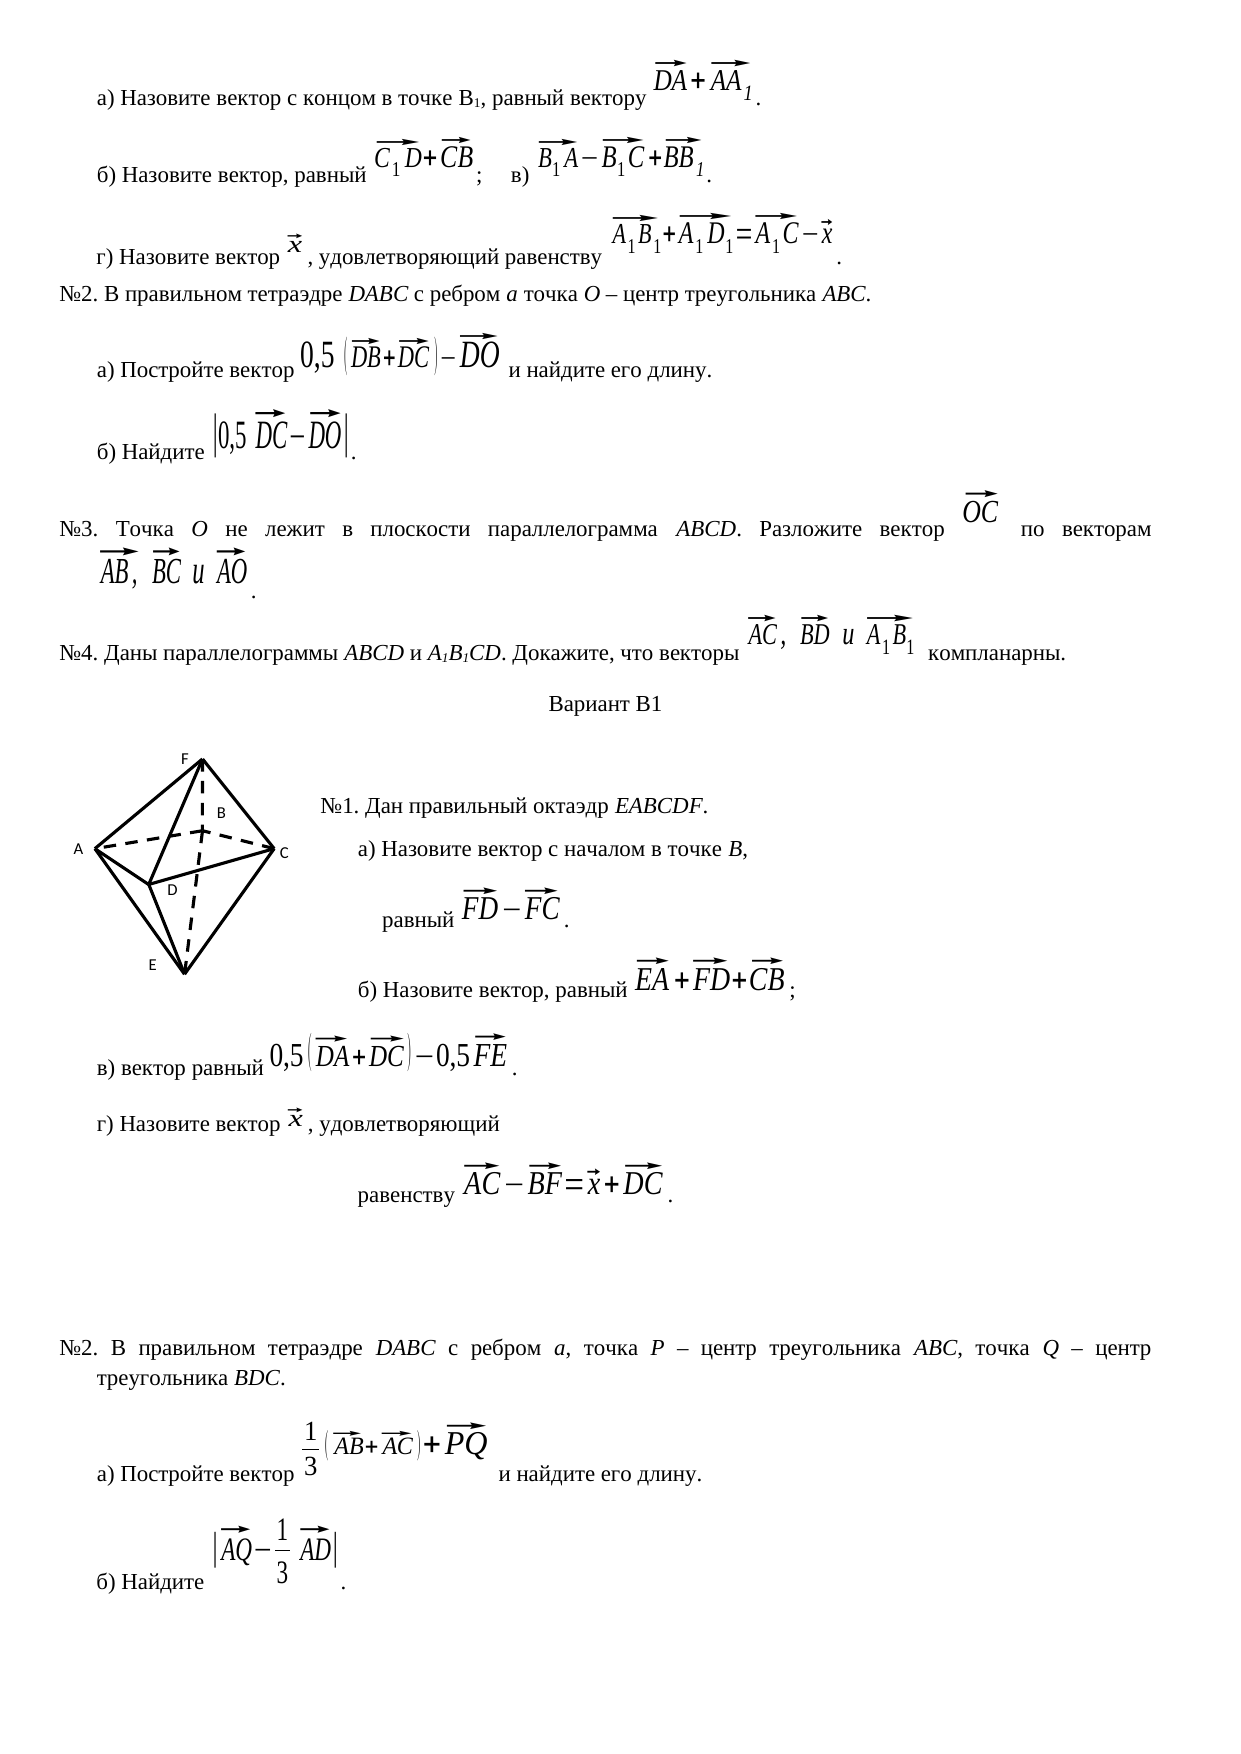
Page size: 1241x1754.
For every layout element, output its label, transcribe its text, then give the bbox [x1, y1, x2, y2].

text а) Постройте вектор и найдите его длину. [97, 1415, 1152, 1487]
text в) вектор равный . [97, 1032, 1152, 1080]
text №2. В правильном тетраэдре DABC с ребром a, точка P – центр треугольника ABC, точка Q – центр треугольника BDC. [59, 1334, 1152, 1391]
text а) Назовите вектор с концом в точке B1, равный вектору . [97, 59, 1152, 111]
text №3. Точка О не лежит в плоскости параллелограмма ABCD. Разложите вектор по векторам . [59, 489, 1152, 604]
text б) Найдите . [97, 407, 1152, 464]
text №4. Даны параллелограммы ABCD и A1B1CD. Докажите, что векторы компланарны. [59, 614, 1152, 665]
text а) Назовите вектор с началом в точке B, [97, 835, 1152, 861]
text г) Назовите вектор , удовлетворяющий равенству . [96, 212, 1204, 270]
text Вариант В1 [59, 690, 1152, 716]
text №1. Дан правильный октаэдр EАВСDF. [59, 792, 1152, 818]
text б) Назовите вектор, равный ; [97, 957, 1152, 1008]
text г) Назовите вектор , удовлетворяющий [97, 1105, 1152, 1137]
text а) Постройте вектор и найдите его длину. [97, 331, 1152, 382]
text равный . [359, 886, 1152, 932]
text равенству . [340, 1161, 1152, 1207]
text б) Найдите . [96, 1511, 1152, 1594]
text б) Назовите вектор, равный ; в) . [97, 135, 1152, 187]
text №2. В правильном тетраэдре DABC с ребром a точка О – центр треугольника ABC. [59, 280, 1152, 306]
